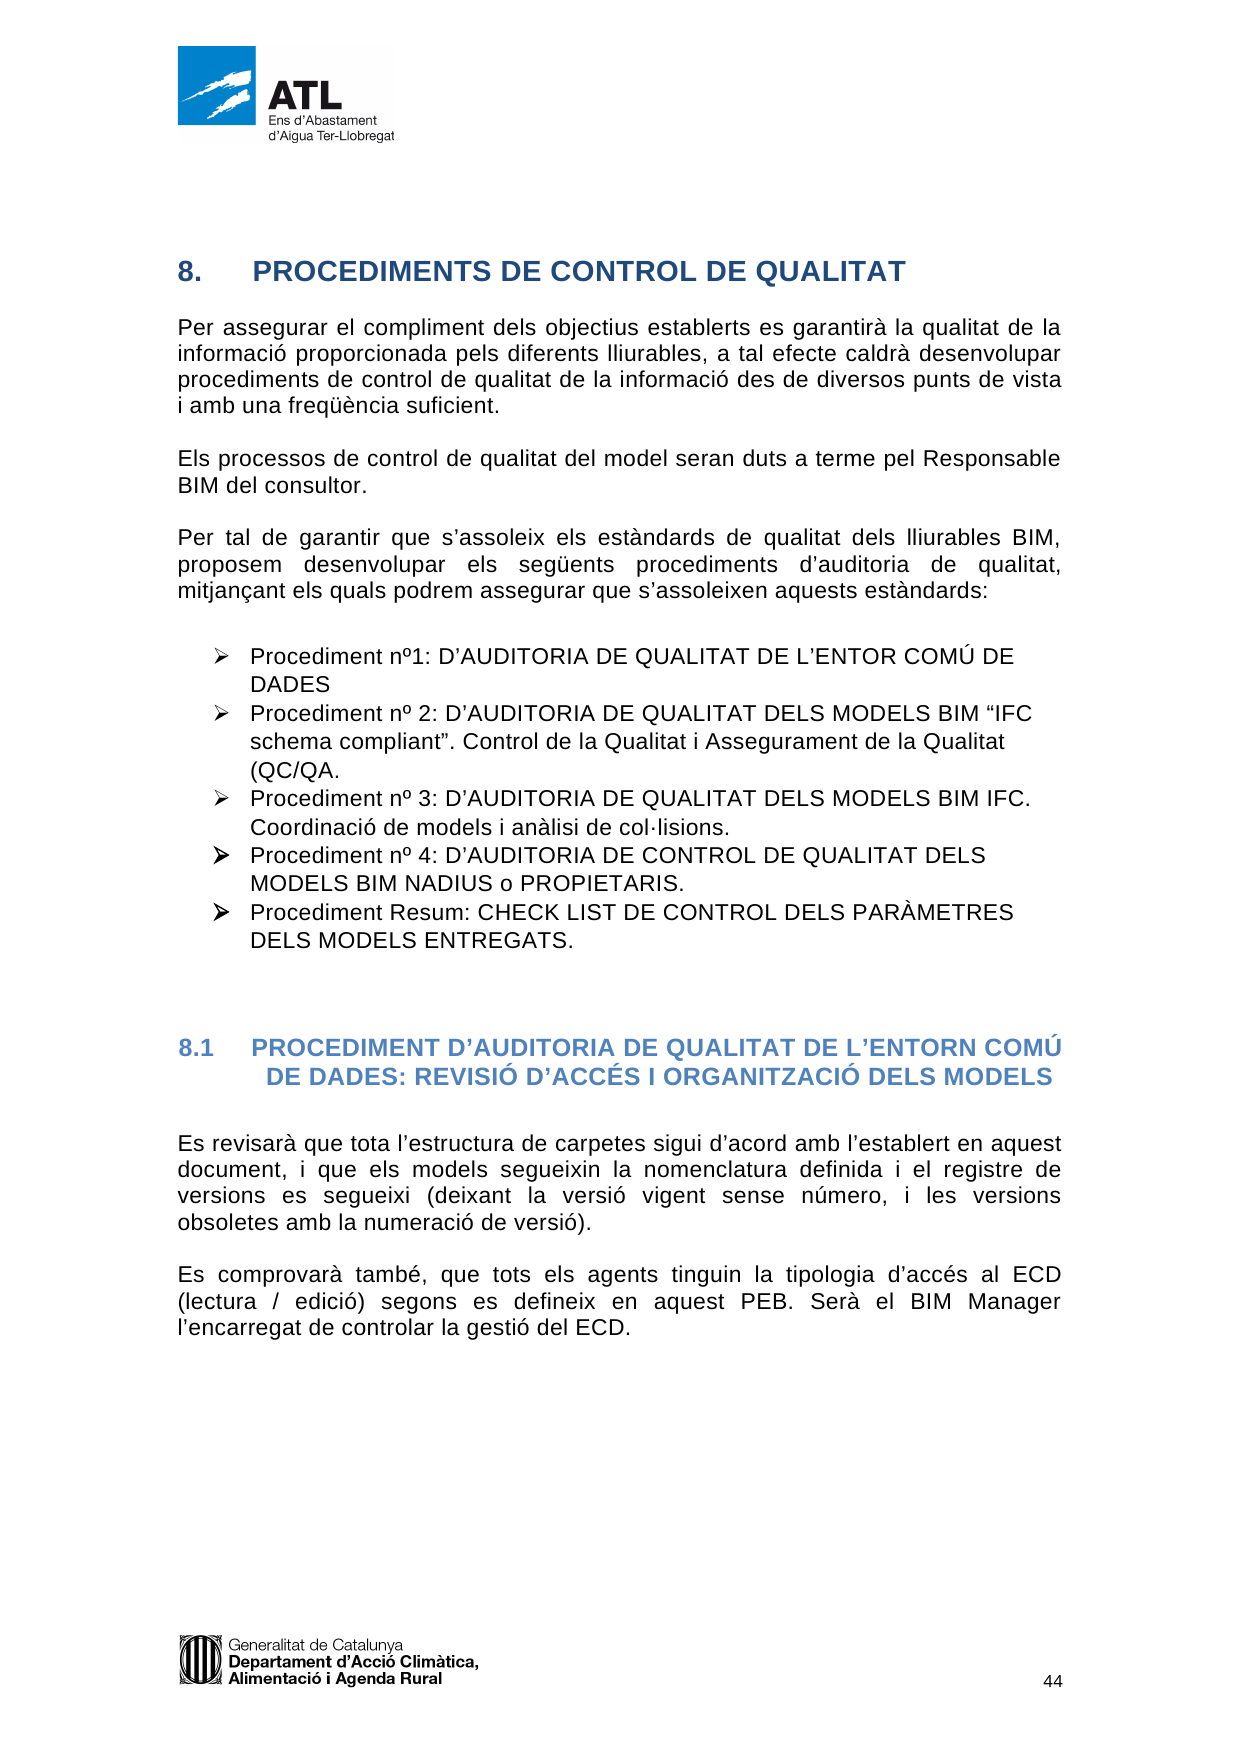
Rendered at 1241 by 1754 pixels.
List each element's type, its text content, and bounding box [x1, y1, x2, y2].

list PROCEDIMENT D’AUDITORIA DE QUALITAT DE L’ENTORN COMÚ DE DADES: REVISIÓ D’ACCÉS I ORGANITZACIÓ DELS MODELS [178, 1033, 1063, 1091]
text Els processos de control de qualitat del model seran duts a terme pel Responsable BIM del consultor. [177, 445, 1063, 498]
list Procediment nº 4: D’AUDITORIA DE CONTROL DE QUALITAT DELS MODELS BIM NADIUS o PROPIETARIS. [212, 842, 1063, 897]
text Per tal de garantir que s’assoleix els estàndards de qualitat dels lliurables BIM, proposem desenvolupar els següents procediments d’auditoria de qualitat, mitjançant els quals podrem assegurar que s’assoleixen aquests estàndards: [177, 524, 1063, 603]
text Per assegurar el compliment dels objectius establerts es garantirà la qualitat de la informació proporcionada pels diferents lliurables, a tal efecte caldrà desenvolupar procediments de control de qualitat de la informació des de diversos punts de vista i amb una freqüència suficient. [177, 313, 1063, 419]
picture [177, 46, 394, 143]
subtitle PROCEDIMENTS DE CONTROL DE QUALITAT [177, 253, 1063, 287]
picture [177, 1634, 481, 1688]
list Procediment nº 2: D’AUDITORIA DE QUALITAT DELS MODELS BIM “IFC schema compliant”. Control de la Qualitat i Assegurament de la Qualitat (QC/QA. [212, 700, 1063, 783]
text Es revisarà que tota l’estructura de carpetes sigui d’acord amb l’establert en aquest document, i que els models segueixin la nomenclatura definida i el registre de versions es segueixi (deixant la versió vigent sense número, i les versions obsoletes amb la numeració de versió). [177, 1130, 1063, 1235]
list Procediment Resum: CHECK LIST DE CONTROL DELS PARÀMETRES DELS MODELS ENTREGATS. [212, 899, 1063, 953]
list Procediment nº 3: D’AUDITORIA DE QUALITAT DELS MODELS BIM IFC. Coordinació de models i anàlisi de col·lisions. [212, 785, 1063, 840]
text Es comprovarà també, que tots els agents tinguin la tipologia d’accés al ECD (lectura / edició) segons es defineix en aquest PEB. Serà el BIM Manager l’encarregat de controlar la gestió del ECD. [177, 1261, 1063, 1341]
list Procediment nº1: D’AUDITORIA DE QUALITAT DE L’ENTOR COMÚ DE DADES [212, 643, 1063, 698]
